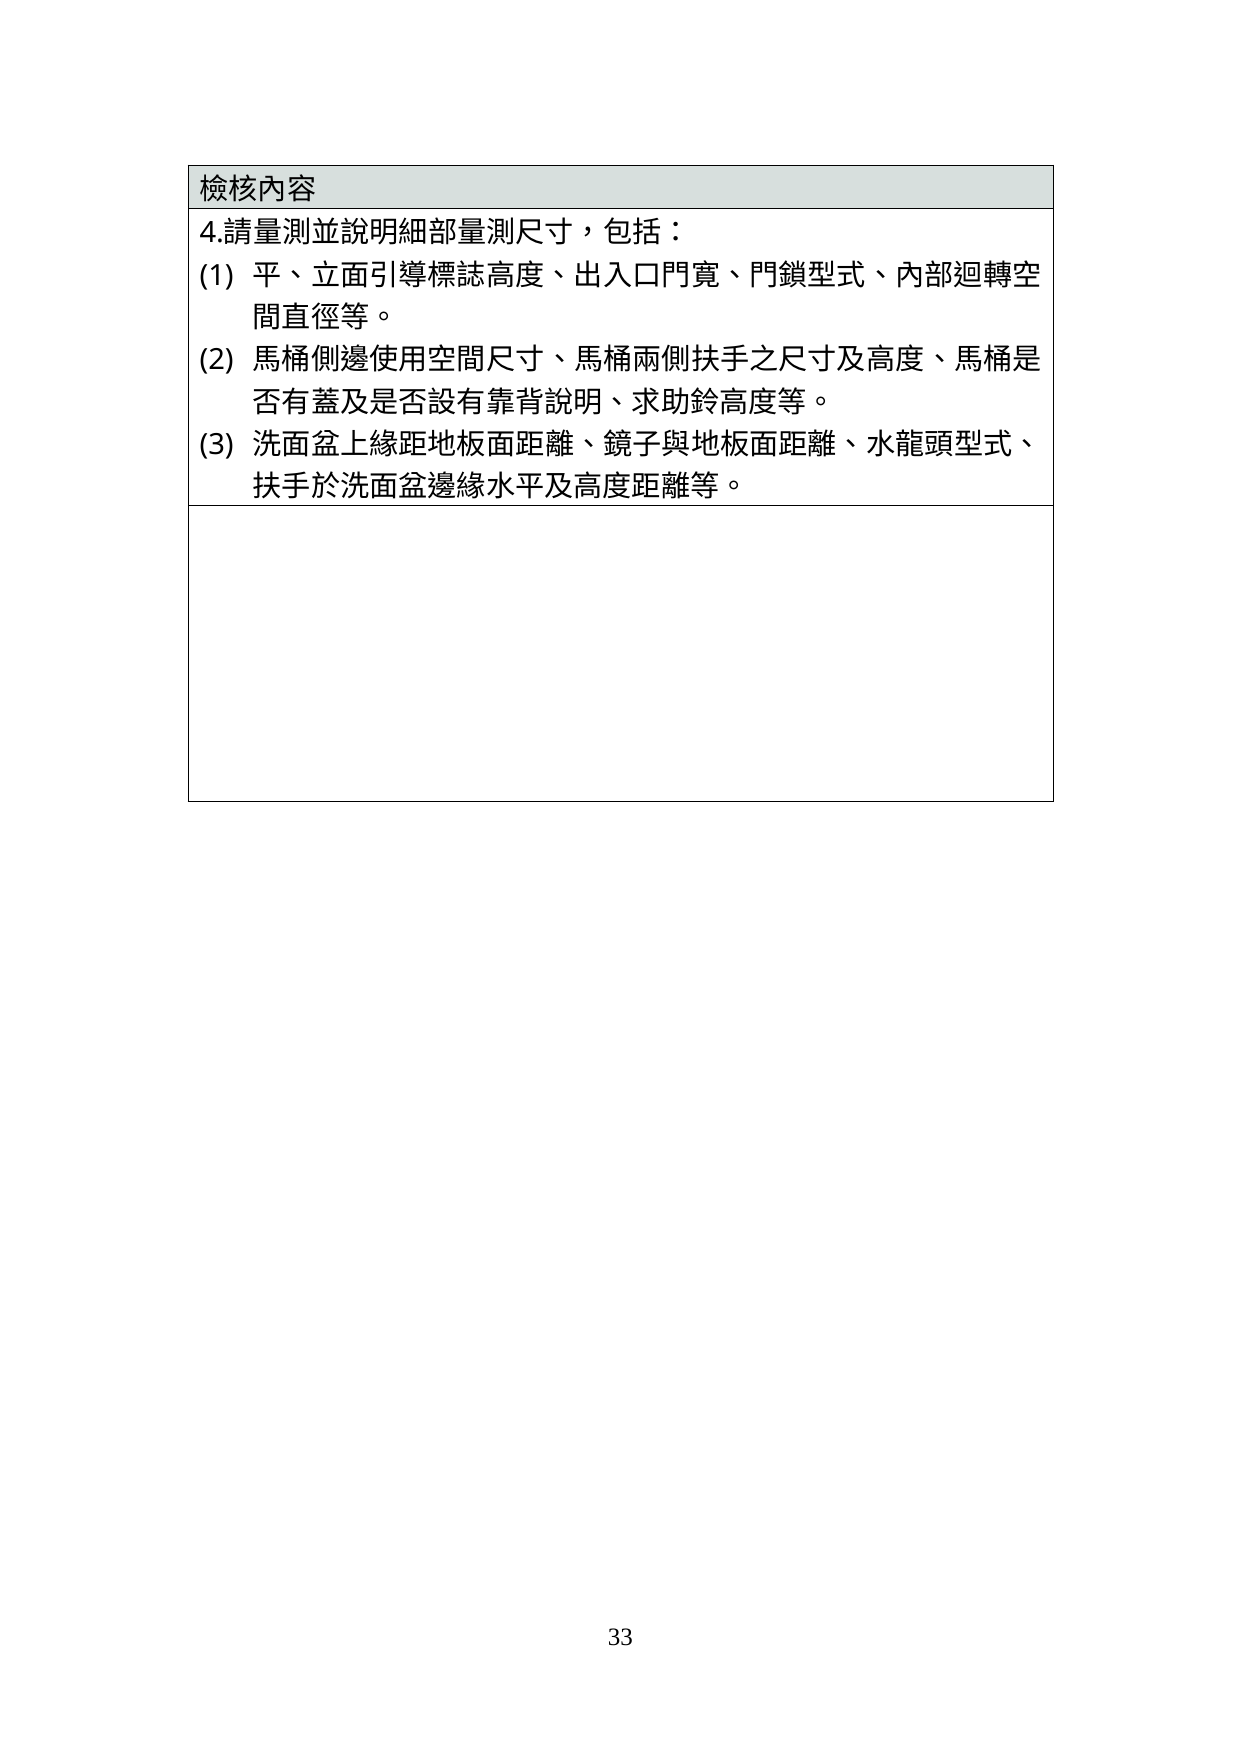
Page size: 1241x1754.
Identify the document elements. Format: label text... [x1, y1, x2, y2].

table_header 檢核內容 [189, 166, 1053, 208]
table_cell [189, 506, 1053, 801]
table_cell 4.請量測並說明細部量測尺寸，包括： 平、立面引導標誌高度、出入口門寛、門鎖型式、內部迴轉空間直徑等。 馬桶側邊使用空間尺寸、馬桶兩側扶手之尺寸及高度、馬桶是否有蓋及是否設有靠背說明、求助鈴高度等。 洗面盆上緣距地板面距離、鏡子與地板面距離、水龍頭型式、扶手於洗面盆邊緣水平及高度距離等。 [189, 209, 1053, 505]
